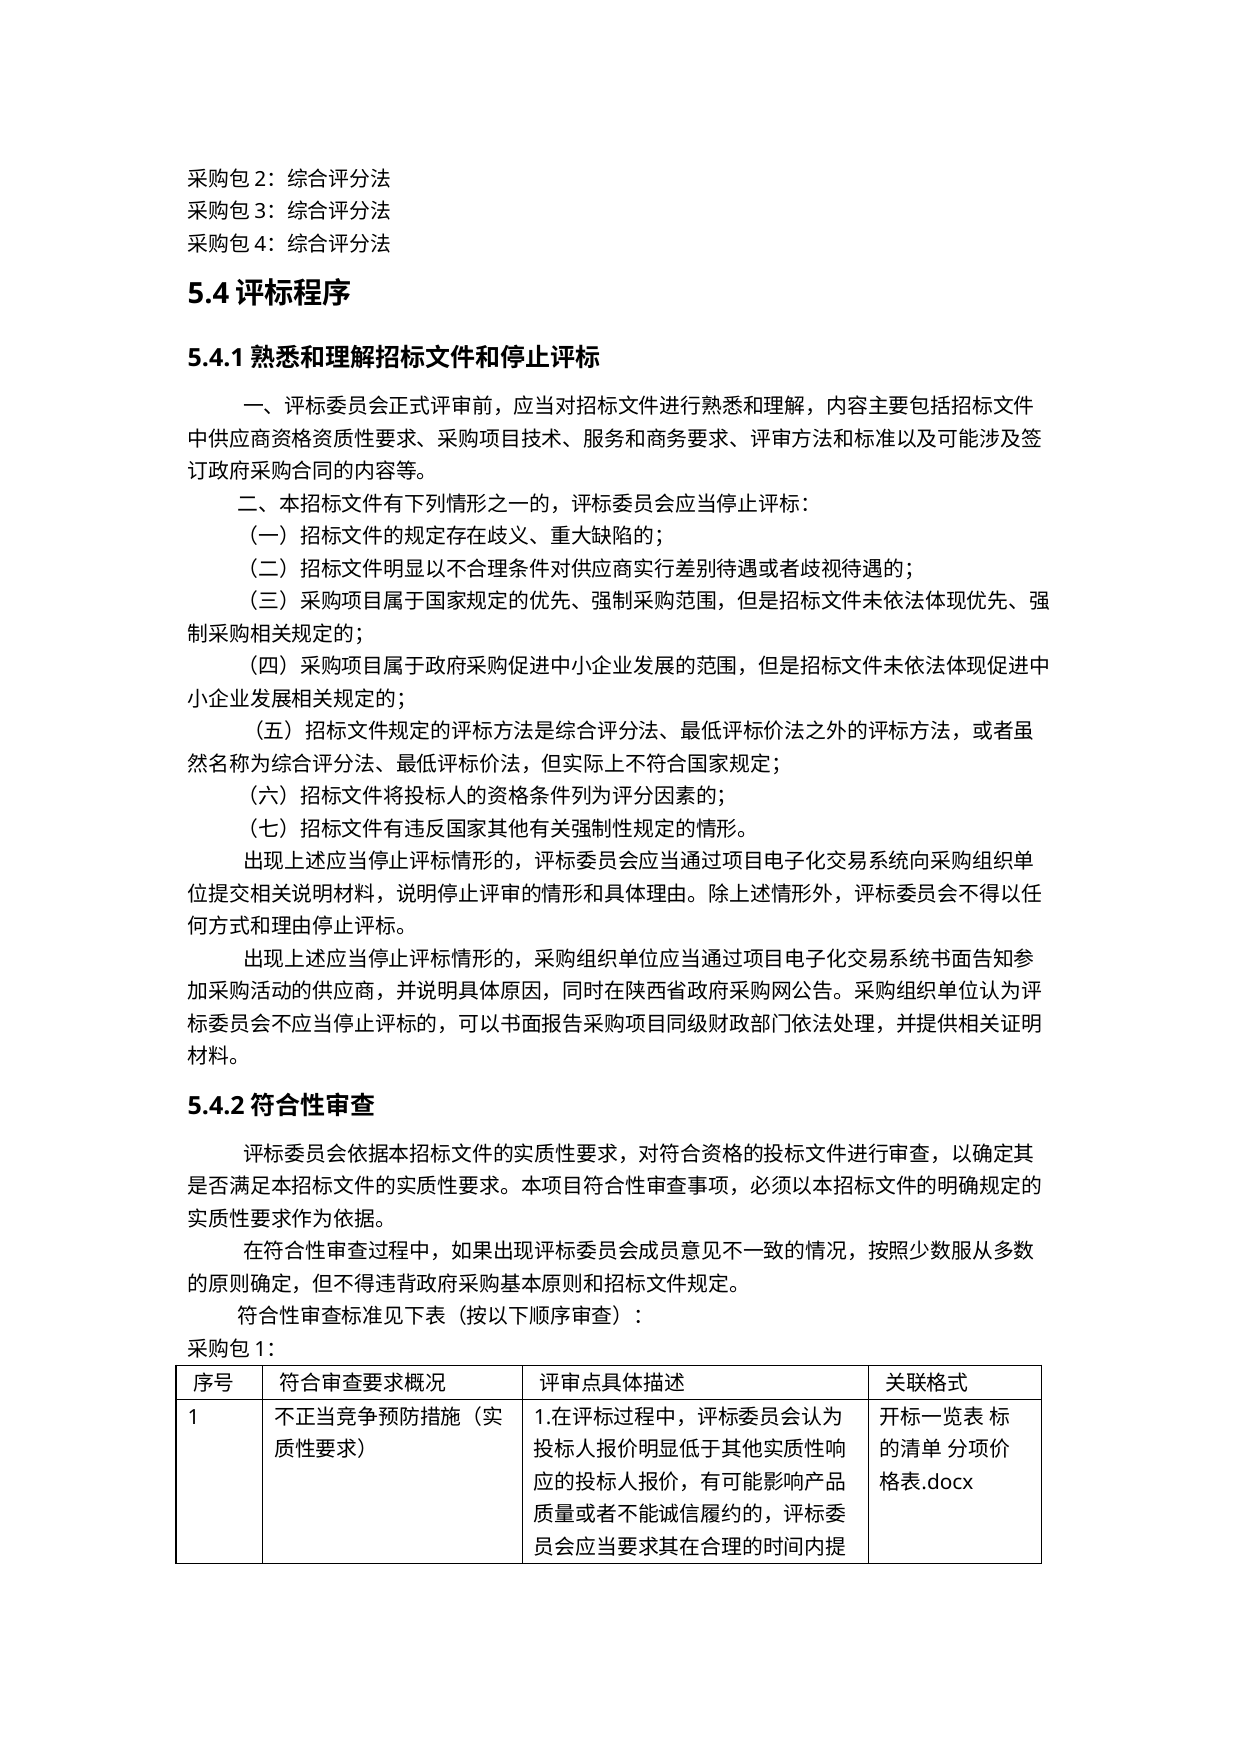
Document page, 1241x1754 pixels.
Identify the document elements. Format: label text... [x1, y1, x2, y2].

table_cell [869, 1400, 1041, 1563]
table_header 评审点具体描述 [523, 1366, 868, 1398]
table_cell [523, 1400, 868, 1563]
table_header 序号 [177, 1366, 262, 1398]
text （五）招标文件规定的评标方法是综合评分法、最低评标价法之外的评标方法，或者虽然名称为综合评分法、最低评标价法，但实际上不符合国家规定； [187, 714, 1053, 779]
text 采购包2：综合评分法 [187, 162, 1053, 194]
text 符合性审查标准见下表（按以下顺序审查）： [187, 1299, 1053, 1332]
text 二、本招标文件有下列情形之一的，评标委员会应当停止评标： [187, 487, 1053, 519]
text 采购包4：综合评分法 [187, 227, 1053, 259]
table_cell 1 [177, 1400, 262, 1563]
text （四）采购项目属于政府采购促进中小企业发展的范围，但是招标文件未依法体现促进中小企业发展相关规定的； [187, 649, 1053, 714]
text 出现上述应当停止评标情形的，采购组织单位应当通过项目电子化交易系统书面告知参加采购活动的供应商，并说明具体原因，同时在陕西省政府采购网公告。采购组织单位认为评标委员会不应当停止评标的，可以书面报告采购项目同级财政部门依法处理，并提供相关证明材料。 [187, 942, 1053, 1072]
text 评标委员会依据本招标文件的实质性要求，对符合资格的投标文件进行审查，以确定其是否满足本招标文件的实质性要求。本项目符合性审查事项，必须以本招标文件的明确规定的实质性要求作为依据。 [187, 1137, 1053, 1234]
text （七）招标文件有违反国家其他有关强制性规定的情形。 [187, 812, 1053, 844]
text 采购包1： [187, 1332, 1053, 1364]
text 出现上述应当停止评标情形的，评标委员会应当通过项目电子化交易系统向采购组织单位提交相关说明材料，说明停止评审的情形和具体理由。除上述情形外，评标委员会不得以任何方式和理由停止评标。 [187, 844, 1053, 942]
text （六）招标文件将投标人的资格条件列为评分因素的； [187, 779, 1053, 812]
text （一）招标文件的规定存在歧义、重大缺陷的； [187, 519, 1053, 552]
text （二）招标文件明显以不合理条件对供应商实行差别待遇或者歧视待遇的； [187, 552, 1053, 584]
text 一、评标委员会正式评审前，应当对招标文件进行熟悉和理解，内容主要包括招标文件中供应商资格资质性要求、采购项目技术、服务和商务要求、评审方法和标准以及可能涉及签订政府采购合同的内容等。 [187, 389, 1053, 487]
text 5.4.1熟悉和理解招标文件和停止评标 [187, 324, 1053, 389]
table_header 符合审查要求概况 [263, 1366, 522, 1398]
text 在符合性审查过程中，如果出现评标委员会成员意见不一致的情况，按照少数服从多数的原则确定，但不得违背政府采购基本原则和招标文件规定。 [187, 1234, 1053, 1299]
table_cell 不正当竞争预防措施（实质性要求） [263, 1400, 522, 1563]
text 5.4评标程序 [187, 259, 1053, 324]
text 5.4.2符合性审查 [187, 1072, 1053, 1137]
text 采购包3：综合评分法 [187, 194, 1053, 227]
text （三）采购项目属于国家规定的优先、强制采购范围，但是招标文件未依法体现优先、强制采购相关规定的； [187, 584, 1053, 649]
table_header 关联格式 [869, 1366, 1041, 1398]
